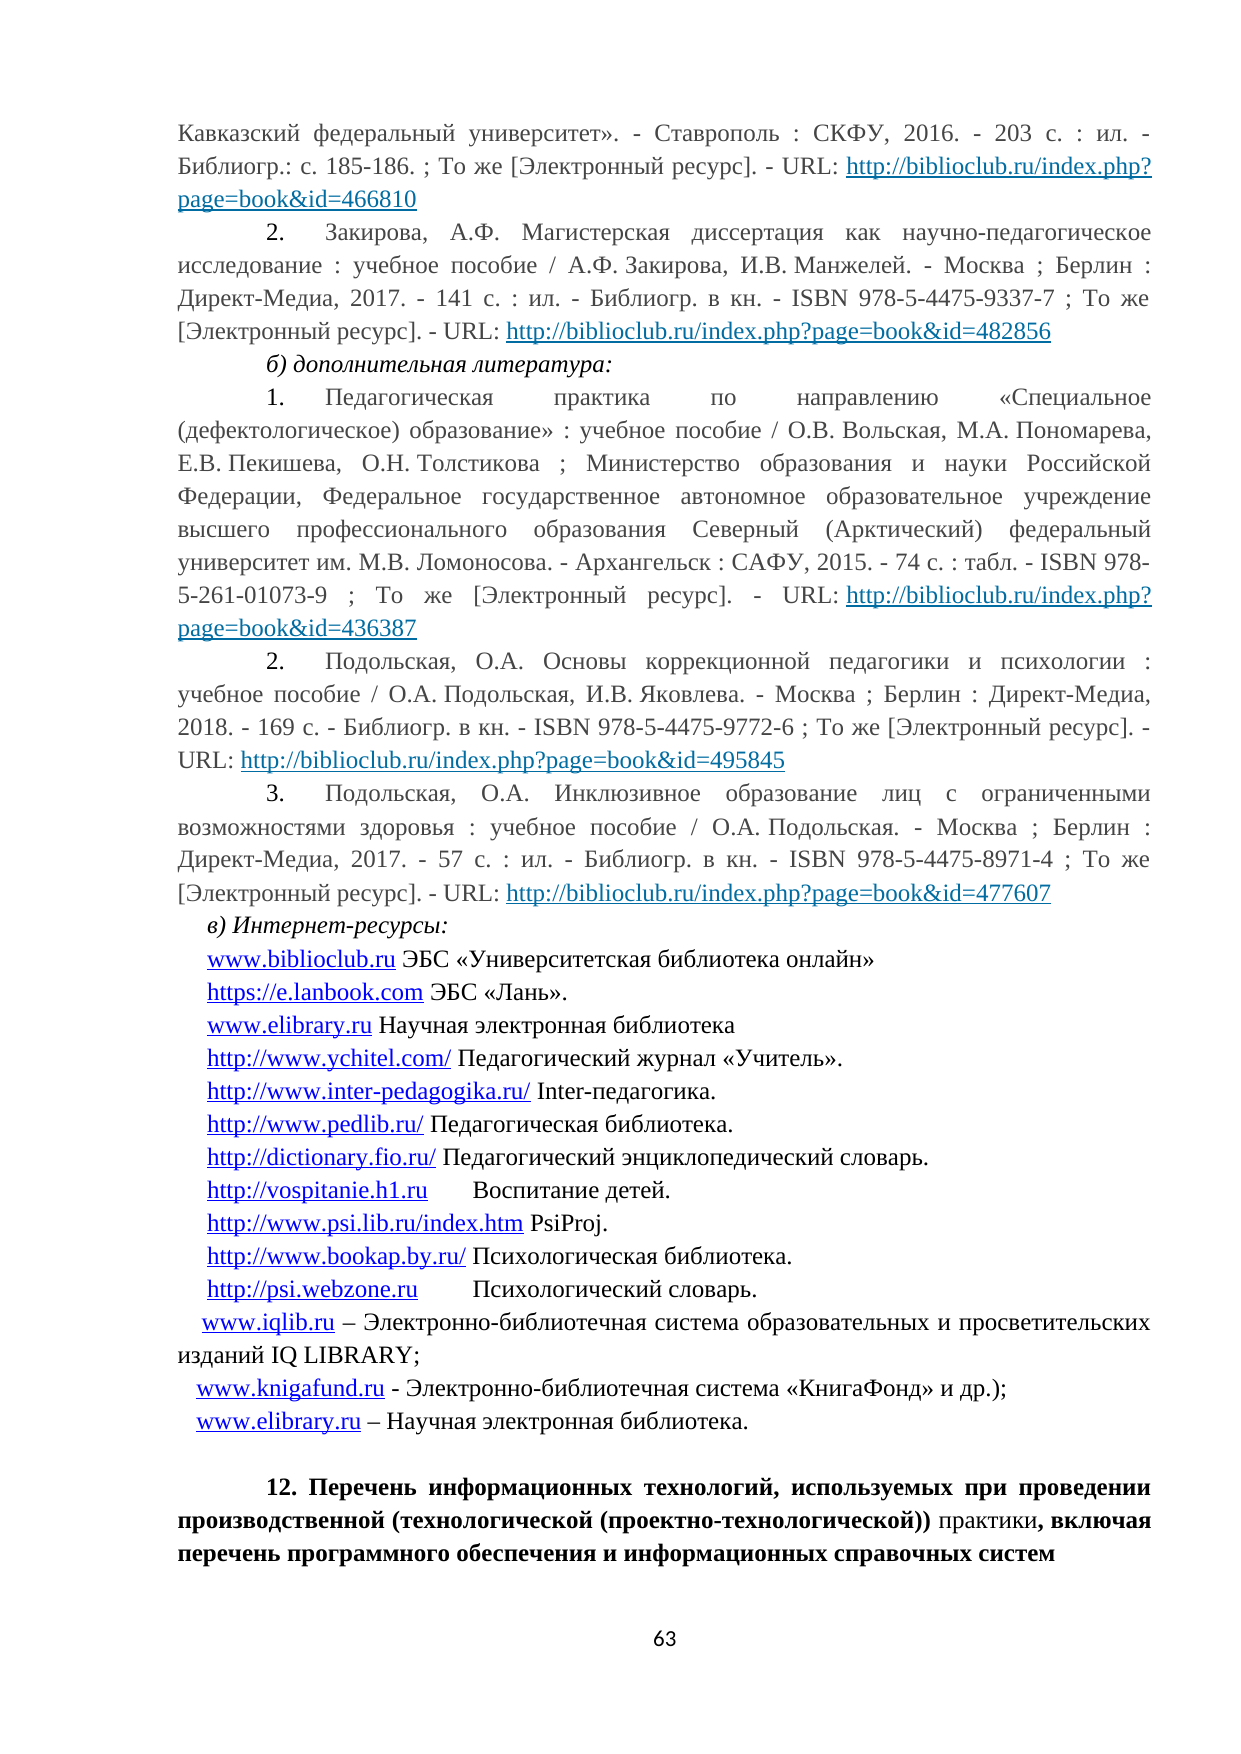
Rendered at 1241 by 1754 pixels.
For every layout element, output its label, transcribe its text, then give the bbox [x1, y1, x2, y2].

list Закирова, А.Ф. Магистерская диссертация как научно-педагогическое исследование : учебное пособие / А.Ф. Закирова, И.В. Манжелей. - Москва ; Берлин : Директ-Медиа, 2017. - 141 с. : ил. - Библиогр. в кн. - ISBN 978-5-4475-9337-7 ; То же [Электронный ресурс]. - URL: http://biblioclub.ru/index.php?page=book&id=482856 [177, 217, 1152, 345]
text www.knigafund.ru - Электронно-библиотечная система «КнигаФонд» и др.); [177, 1373, 1152, 1402]
text http://www.ychitel.com/ Педагогический журнал «Учитель». [177, 1043, 1152, 1071]
text http://dictionary.fio.ru/ Педагогический энциклопедический словарь. [177, 1142, 1152, 1171]
text www.elibrary.ru – Научная электронная библиотека. [177, 1406, 1152, 1435]
text https://e.lanbook.com ЭБС «Лань». [177, 977, 1152, 1005]
text б) дополнительная литература: [266, 349, 1152, 378]
text www.elibrary.ru Научная электронная библиотека [177, 1010, 1152, 1038]
text в) Интернет-ресурсы: [177, 911, 1152, 939]
text http://www.inter-pedagogika.ru/ Inter-педагогика. [177, 1076, 1152, 1104]
list Подольская, О.А. Основы коррекционной педагогики и психологии : учебное пособие / О.А. Подольская, И.В. Яковлева. - Москва ; Берлин : Директ-Медиа, 2018. - 169 с. - Библиогр. в кн. - ISBN 978-5-4475-9772-6 ; То же [Электронный ресурс]. - URL: http://biblioclub.ru/index.php?page=book&id=495845 [177, 646, 1152, 774]
text http://www.psi.lib.ru/index.htm PsiProj. [177, 1208, 1152, 1237]
list Педагогическая практика по направлению «Специальное (дефектологическое) образование» : учебное пособие / О.В. Вольская, М.А. Пономарева, Е.В. Пекишева, О.Н. Толстикова ; Министерство образования и науки Российской Федерации, Федеральное государственное автономное образовательное учреждение высшего профессионального образования Северный (Арктический) федеральный университет им. М.В. Ломоносова. - Архангельск : САФУ, 2015. - 74 с. : табл. - ISBN 978-5-261-01073-9 ; То же [Электронный ресурс]. - URL: http://biblioclub.ru/index.php?page=book&id=436387 [177, 382, 1152, 642]
text http://www.bookap.by.ru/ Психологическая библиотека. [177, 1241, 1152, 1269]
text www.biblioclub.ru ЭБС «Университетская библиотека онлайн» [177, 944, 1152, 972]
text 12. Перечень информационных технологий, используемых при проведении производственной (технологической (проектно-технологической)) практики, включая перечень программного обеспечения и информационных справочных систем [177, 1472, 1152, 1567]
text www.iqlib.ru – Электронно-библиотечная система образовательных и просветительских изданий IQ LIBRARY; [177, 1307, 1152, 1369]
text http://www.pedlib.ru/ Педагогическая библиотека. [177, 1109, 1152, 1137]
text http://psi.webzone.ru Психологический словарь. [177, 1274, 1152, 1303]
list Подольская, О.А. Инклюзивное образование лиц с ограниченными возможностями здоровья : учебное пособие / О.А. Подольская. - Москва ; Берлин : Директ-Медиа, 2017. - 57 с. : ил. - Библиогр. в кн. - ISBN 978-5-4475-8971-4 ; То же [Электронный ресурс]. - URL: http://biblioclub.ru/index.php?page=book&id=477607 [177, 778, 1152, 906]
text http://vospitanie.h1.ru Воспитание детей. [177, 1175, 1152, 1203]
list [177, 118, 1152, 213]
